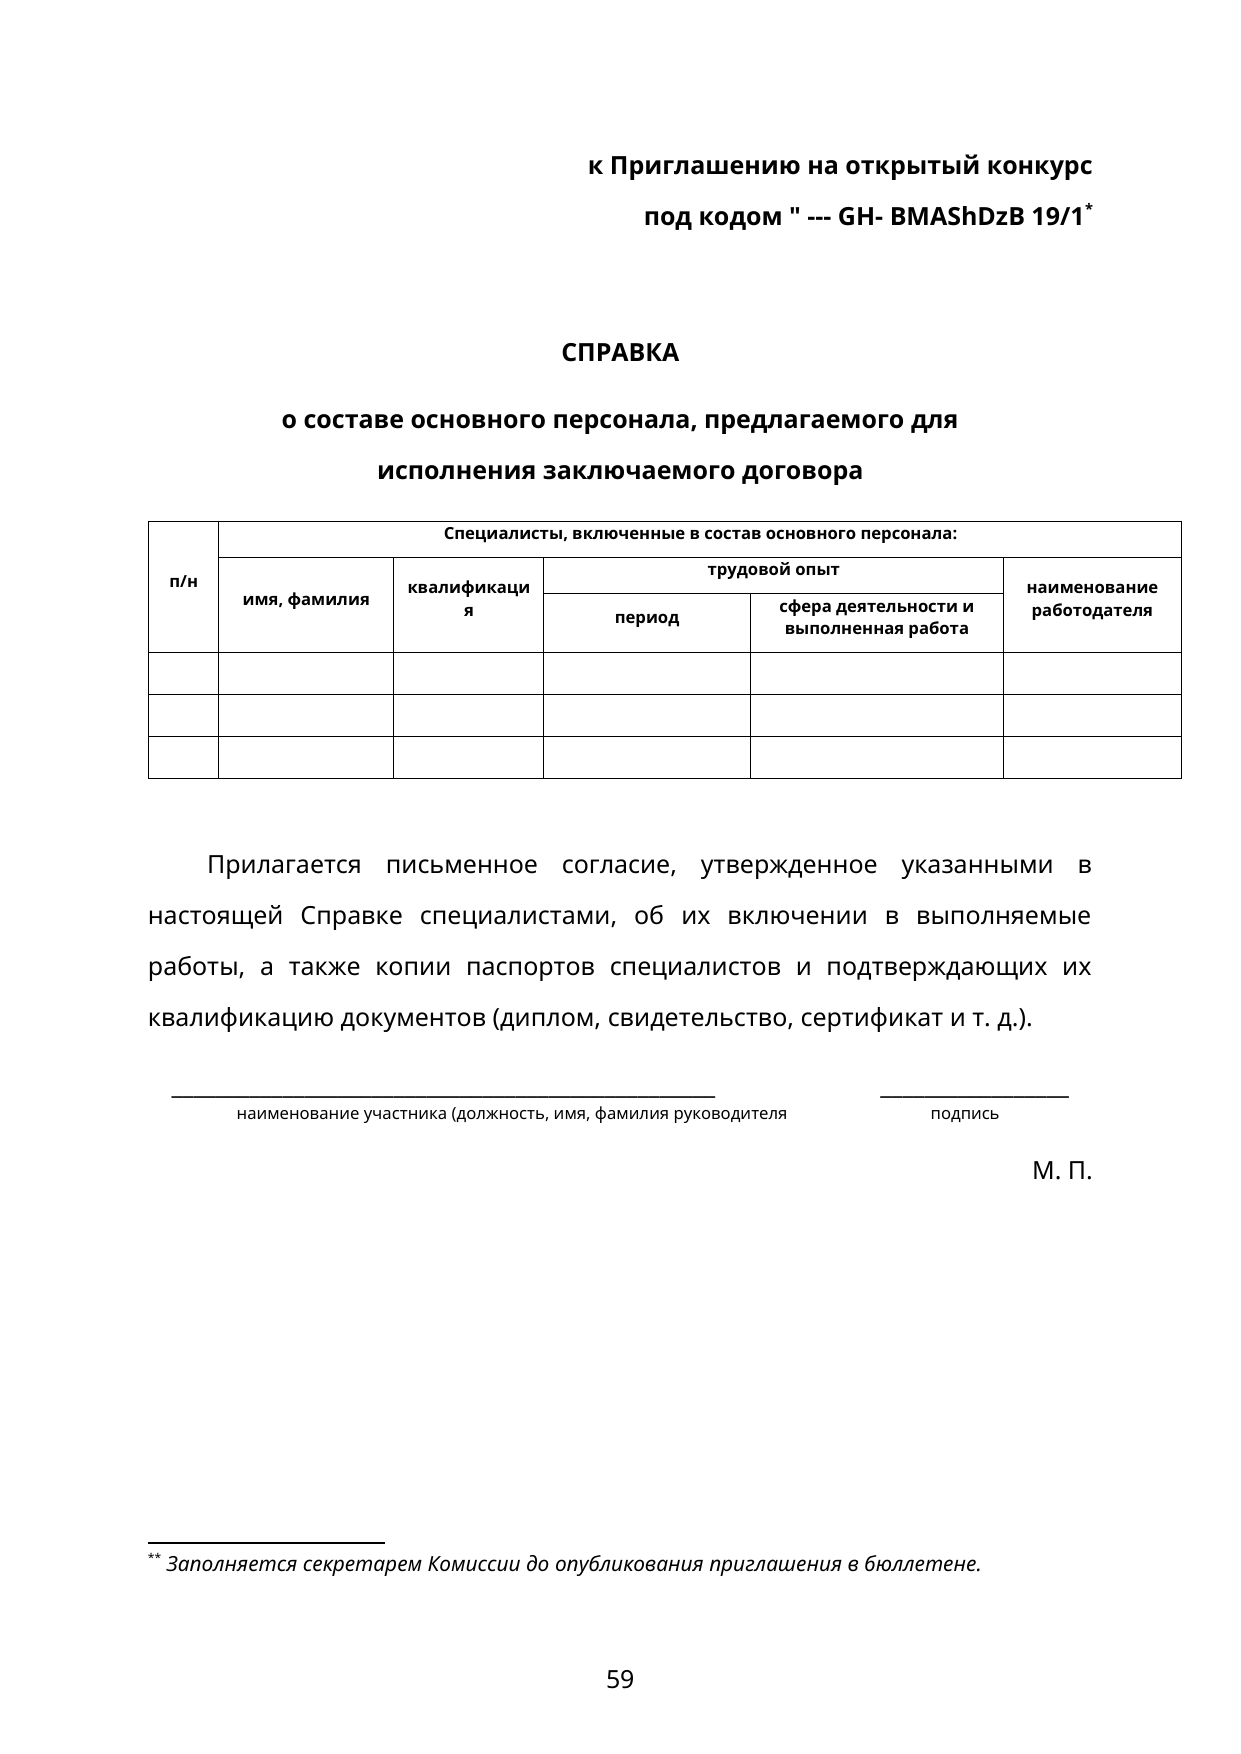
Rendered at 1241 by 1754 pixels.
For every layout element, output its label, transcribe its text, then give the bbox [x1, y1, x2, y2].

table_cell квалификация [394, 558, 543, 652]
table_cell [219, 653, 393, 694]
table_cell [544, 653, 750, 694]
text к Приглашению на открытый конкурс под кодом " --- GH- BMAShDzB 19/1* [148, 148, 1092, 233]
table_cell [219, 737, 393, 778]
table_cell [544, 695, 750, 736]
table_cell [149, 737, 218, 778]
table_cell [751, 695, 1003, 736]
table_cell трудовой опыт [544, 558, 1003, 593]
text _________________________________________________ _________________ [148, 1068, 1092, 1102]
table_cell [1004, 653, 1181, 694]
table_cell [394, 653, 543, 694]
table_cell сфера деятельности и выполненная работа [751, 594, 1003, 652]
text наименование участника (должность, имя, фамилия руководителя подпись [236, 1102, 1092, 1124]
table_cell [544, 737, 750, 778]
text СПРАВКА [148, 334, 1092, 368]
table_cell [219, 695, 393, 736]
text М. П. [148, 1152, 1092, 1186]
table_cell [149, 653, 218, 694]
table_cell наименование работодателя [1004, 558, 1181, 652]
table_header п/н [149, 522, 218, 652]
table_cell период [544, 594, 750, 652]
table_cell [751, 653, 1003, 694]
table_cell [1004, 737, 1181, 778]
table_cell имя, фамилия [219, 558, 393, 652]
table_cell [1004, 695, 1181, 736]
table_cell [394, 695, 543, 736]
text Прилагается письменное согласие, утвержденное указанными в настоящей Справке специалистами, об их включении в выполняемые работы, а также копии паспортов специалистов и подтверждающих их квалификацию документов (диплом, свидетельство, сертификат и т. д.). [148, 847, 1092, 1034]
table_cell [149, 695, 218, 736]
table_cell [394, 737, 543, 778]
text о составе основного персонала, предлагаемого для исполнения заключаемого договора [148, 402, 1092, 487]
table_cell [751, 737, 1003, 778]
table_header Специалисты, включенные в состав основного персонала: [219, 522, 1181, 557]
